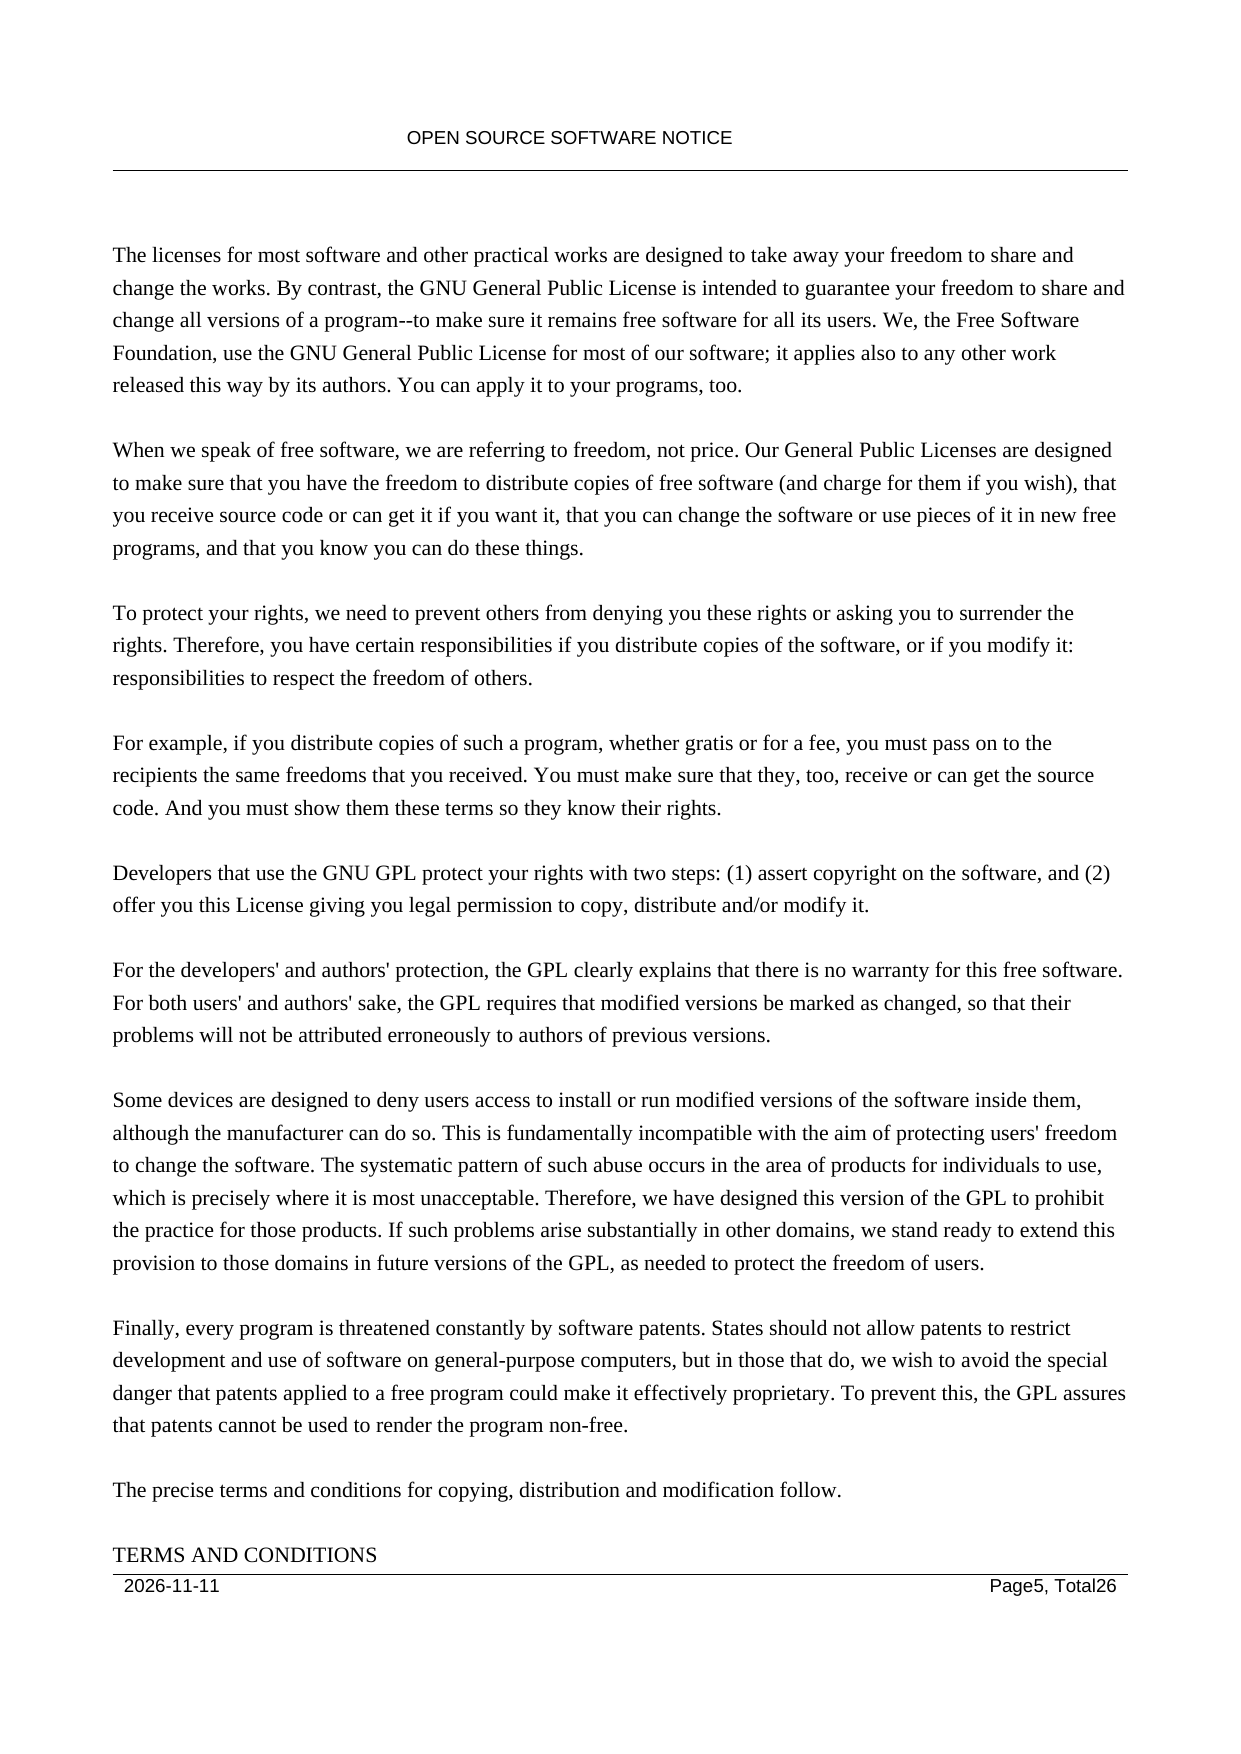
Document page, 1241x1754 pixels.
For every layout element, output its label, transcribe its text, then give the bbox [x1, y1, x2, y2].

text For example, if you distribute copies of such a program, whether gratis or for a fee, you must pass on to the recipients the same freedoms that you received. You must make sure that they, too, receive or can get the source code. And you must show them these terms so they know their rights. [112, 726, 1128, 824]
text TERMS AND CONDITIONS [112, 1539, 1128, 1571]
text To protect your rights, we need to prevent others from denying you these rights or asking you to surrender the rights. Therefore, you have certain responsibilities if you distribute copies of the software, or if you modify it: responsibilities to respect the freedom of others. [112, 596, 1128, 694]
text Some devices are designed to deny users access to install or run modified versions of the software inside them, although the manufacturer can do so. This is fundamentally incompatible with the aim of protecting users' freedom to change the software. The systematic pattern of such abuse occurs in the area of products for individuals to use, which is precisely where it is most unacceptable. Therefore, we have designed this version of the GPL to prohibit the practice for those products. If such problems arise substantially in other domains, we stand ready to extend this provision to those domains in future versions of the GPL, as needed to protect the freedom of users. [112, 1084, 1128, 1279]
text For the developers' and authors' protection, the GPL clearly explains that there is no warranty for this free software. For both users' and authors' sake, the GPL requires that modified versions be marked as changed, so that their problems will not be attributed erroneously to authors of previous versions. [112, 954, 1128, 1051]
text When we speak of free software, we are referring to freedom, not price. Our General Public Licenses are designed to make sure that you have the freedom to distribute copies of free software (and charge for them if you wish), that you receive source code or can get it if you want it, that you can change the software or use pieces of it in new free programs, and that you know you can do these things. [112, 434, 1128, 564]
text Developers that use the GNU GPL protect your rights with two steps: (1) assert copyright on the software, and (2) offer you this License giving you legal permission to copy, distribute and/or modify it. [112, 856, 1128, 921]
text The precise terms and conditions for copying, distribution and modification follow. [112, 1474, 1128, 1506]
text Finally, every program is threatened constantly by software patents. States should not allow patents to restrict development and use of software on general-purpose computers, but in those that do, we wish to avoid the special danger that patents applied to a free program could make it effectively proprietary. To prevent this, the GPL assures that patents cannot be used to render the program non-free. [112, 1311, 1128, 1441]
text The licenses for most software and other practical works are designed to take away your freedom to share and change the works. By contrast, the GNU General Public License is intended to guarantee your freedom to share and change all versions of a program--to make sure it remains free software for all its users. We, the Free Software Foundation, use the GNU General Public License for most of our software; it applies also to any other work released this way by its authors. You can apply it to your programs, too. [112, 239, 1128, 401]
